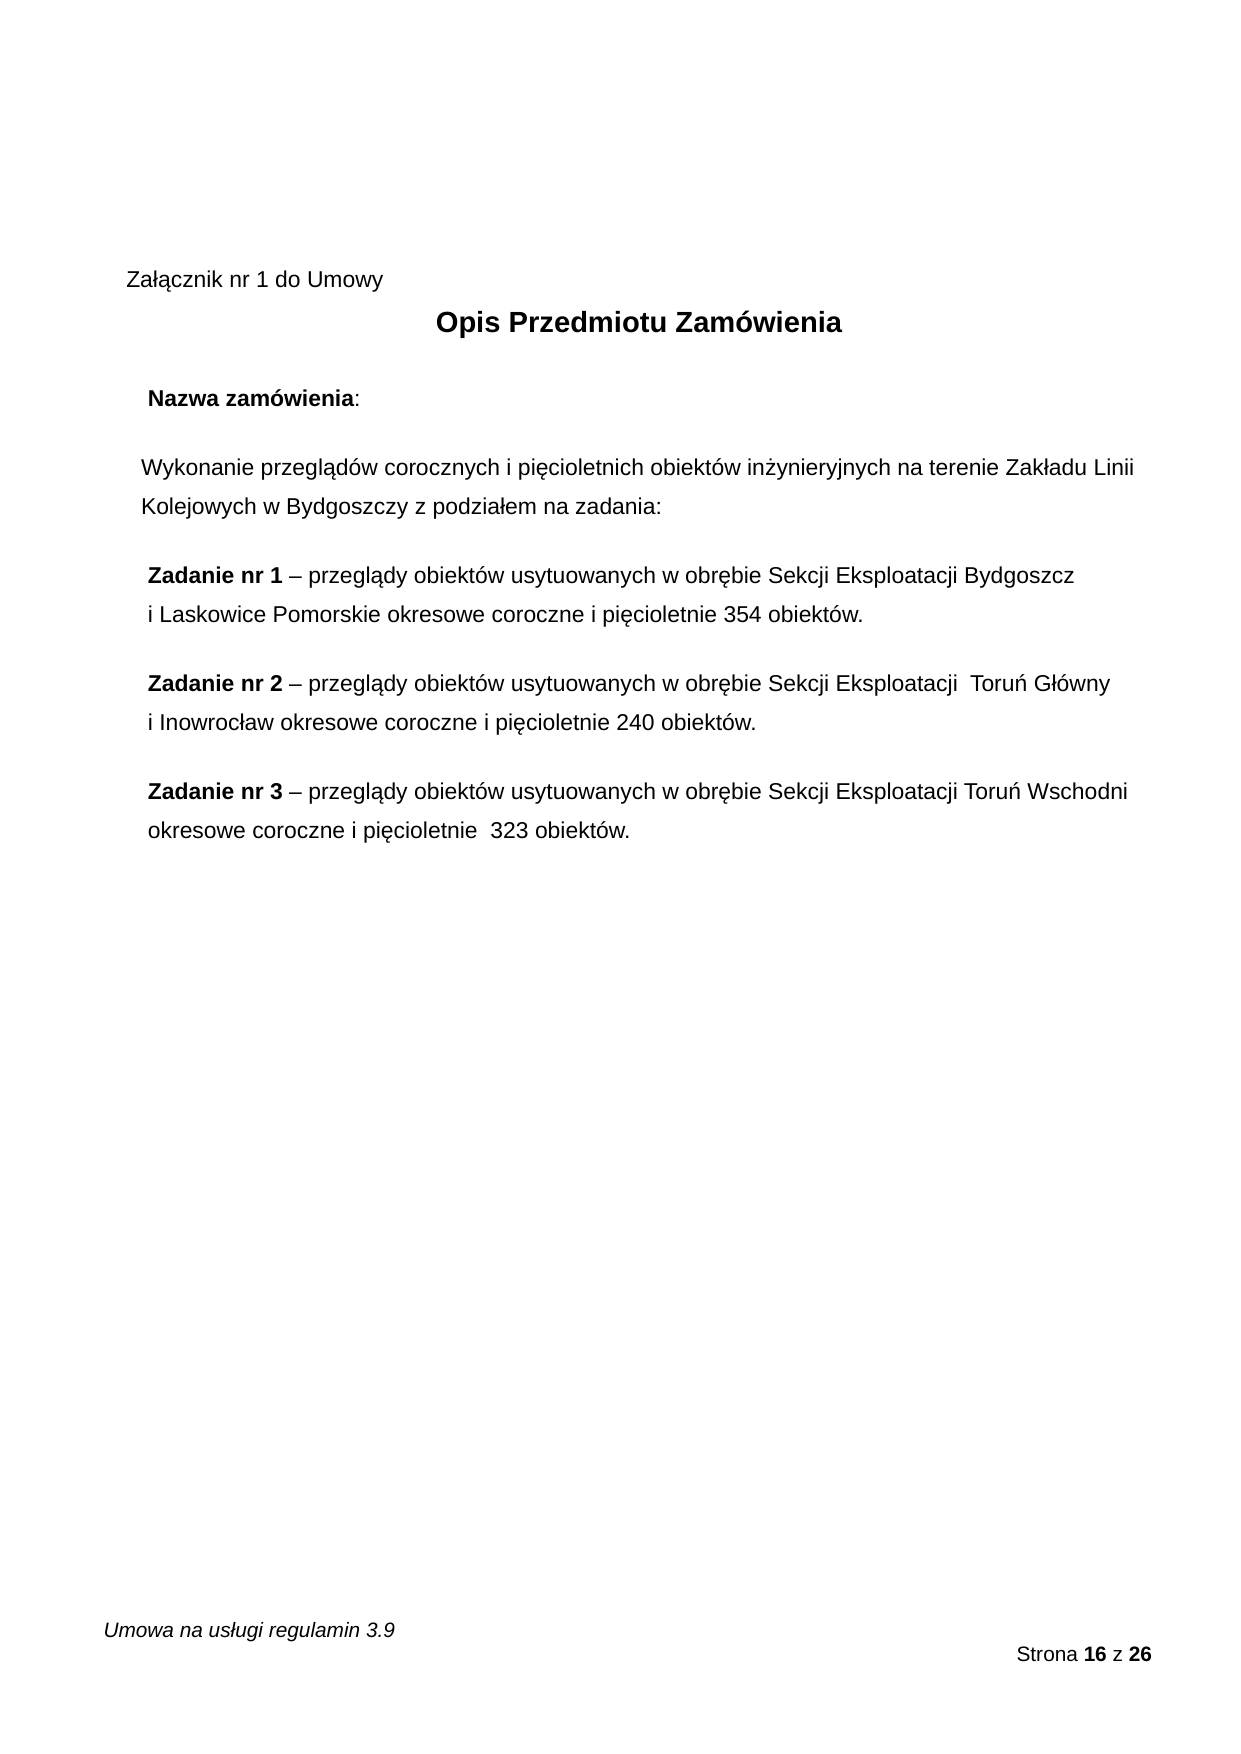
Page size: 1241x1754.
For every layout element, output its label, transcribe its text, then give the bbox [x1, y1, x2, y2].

text Zadanie nr 1 – przeglądy obiektów usytuowanych w obrębie Sekcji Eksploatacji Bydgoszcz i Laskowice Pomorskie okresowe coroczne i pięcioletnie 354 obiektów. [148, 562, 1152, 628]
text Zadanie nr 2 – przeglądy obiektów usytuowanych w obrębie Sekcji Eksploatacji Toruń Główny i Inowrocław okresowe coroczne i pięcioletnie 240 obiektów. [148, 670, 1152, 736]
text Nazwa zamówienia: [148, 385, 1152, 411]
text Zadanie nr 3 – przeglądy obiektów usytuowanych w obrębie Sekcji Eksploatacji Toruń Wschodni okresowe coroczne i pięcioletnie 323 obiektów. [148, 778, 1152, 844]
list Załącznik nr 1 do Umowy [126, 266, 1152, 292]
list Opis Przedmiotu Zamówienia [126, 306, 1152, 339]
text Wykonanie przeglądów corocznych i pięcioletnich obiektów inżynieryjnych na terenie Zakładu Linii Kolejowych w Bydgoszczy z podziałem na zadania: [141, 454, 1152, 519]
